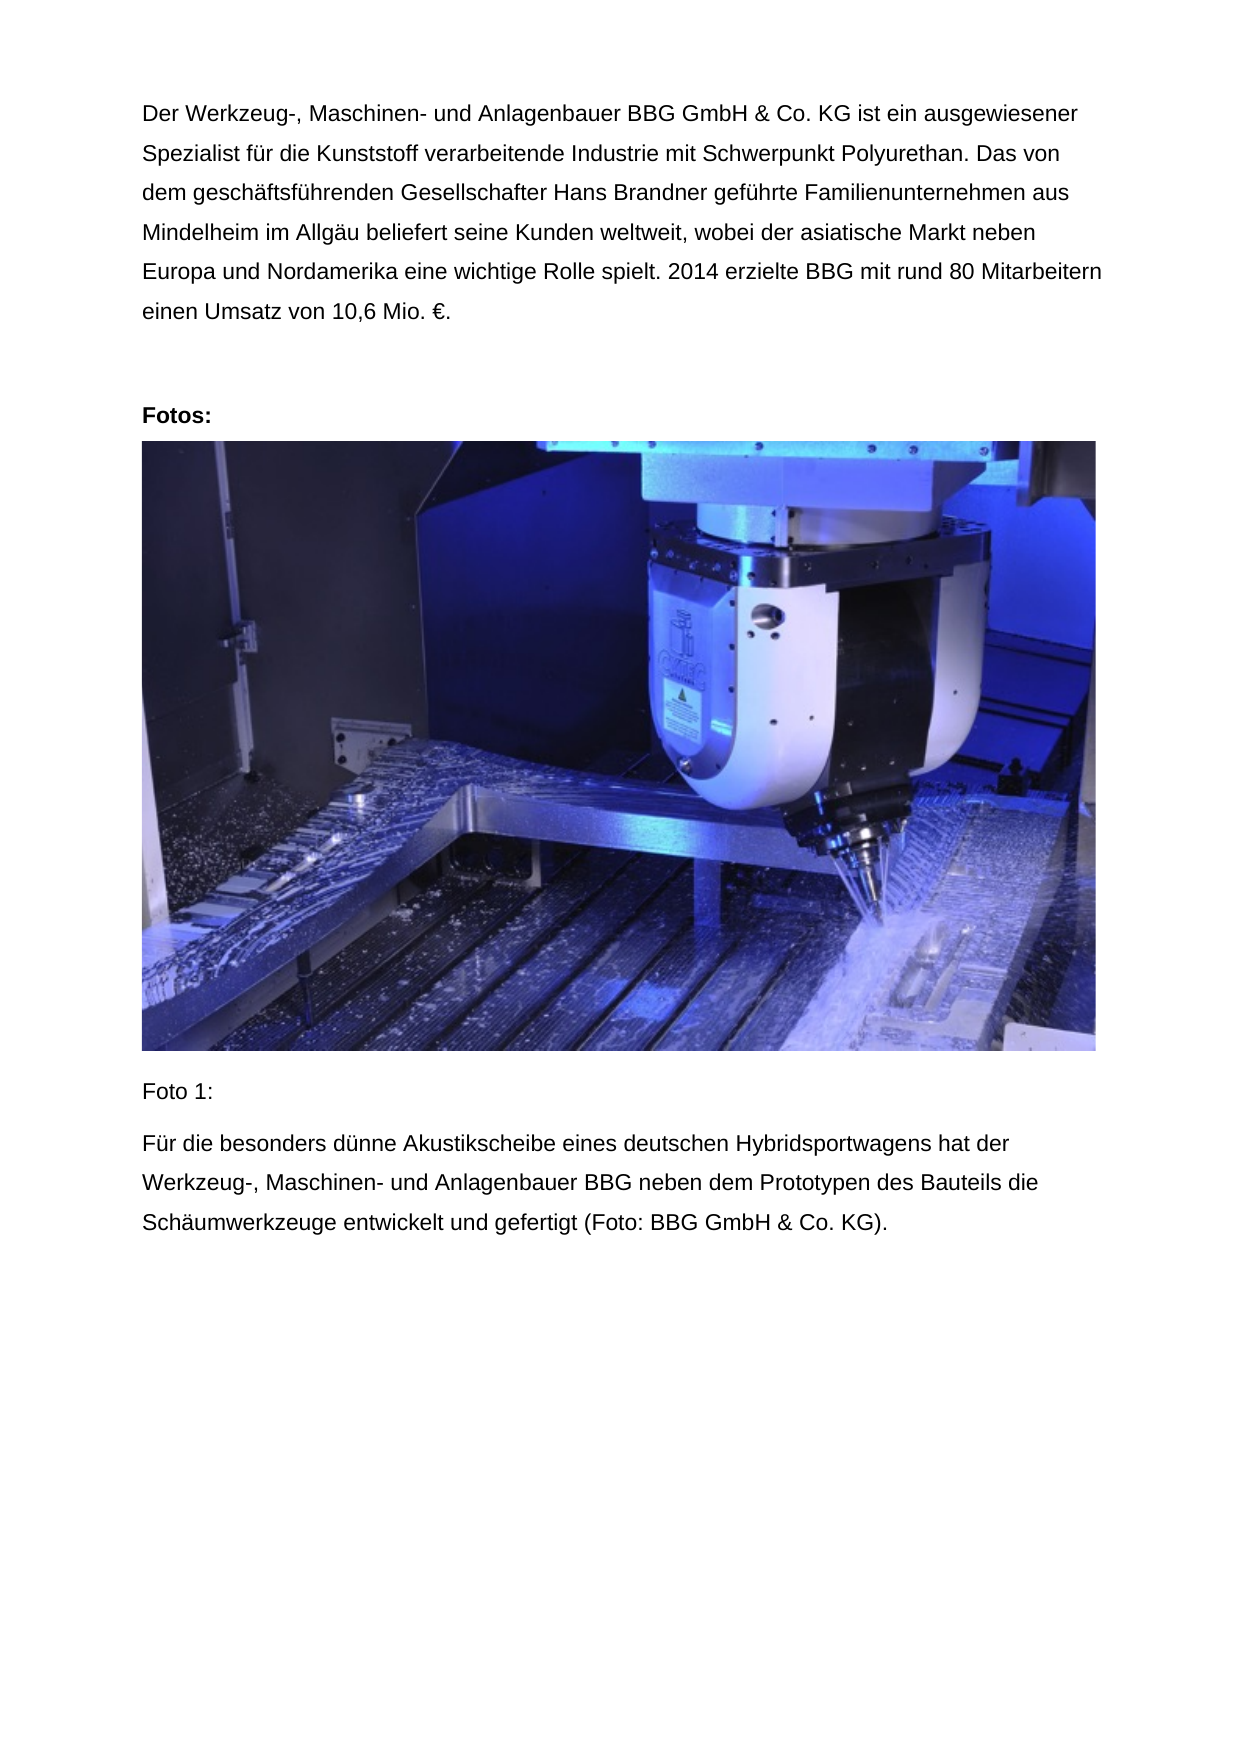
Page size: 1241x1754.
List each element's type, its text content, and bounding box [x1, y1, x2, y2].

picture [141, 441, 1096, 1051]
text Foto 1: [142, 1078, 1110, 1104]
text Fotos: [142, 402, 1110, 428]
text Für die besonders dünne Akustikscheibe eines deutschen Hybridsportwagens hat der Werkzeug-, Maschinen- und Anlagenbauer BBG neben dem Prototypen des Bauteils die Schäumwerkzeuge entwickelt und gefertigt (Foto: BBG GmbH & Co. KG). [142, 1130, 1110, 1235]
text Der Werkzeug-, Maschinen- und Anlagenbauer BBG GmbH & Co. KG ist ein ausgewiesener Spezialist für die Kunststoff verarbeitende Industrie mit Schwerpunkt Polyurethan. Das von dem geschäftsführenden Gesellschafter Hans Brandner geführte Familienunternehmen aus Mindelheim im Allgäu beliefert seine Kunden weltweit, wobei der asiatische Markt neben Europa und Nordamerika eine wichtige Rolle spielt. 2014 erzielte BBG mit rund 80 Mitarbeitern einen Umsatz von 10,6 Mio. €. [142, 100, 1110, 324]
